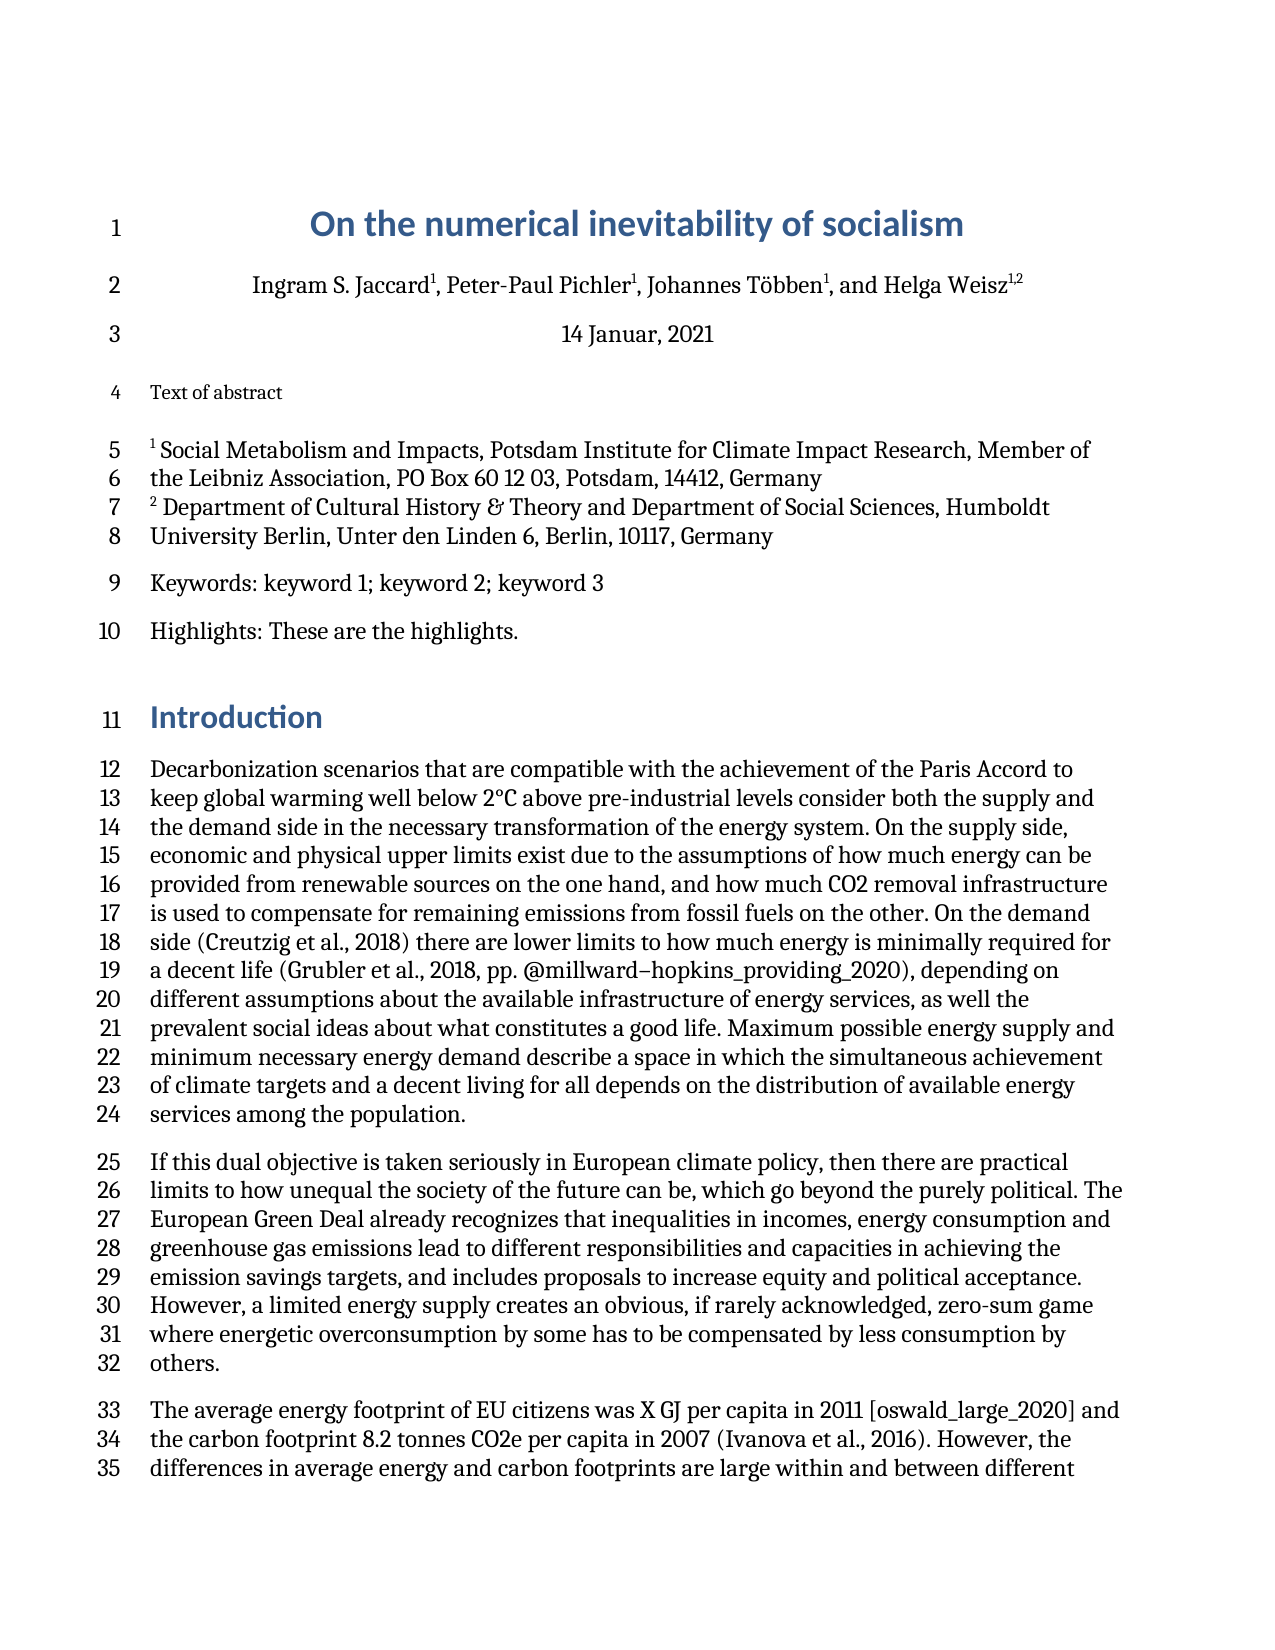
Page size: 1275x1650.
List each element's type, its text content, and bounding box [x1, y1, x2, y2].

title On the numerical inevitability of socialism [150, 200, 1125, 246]
subtitle Introduction [150, 696, 1125, 736]
text Text of abstract [150, 380, 1125, 404]
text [150, 1396, 1125, 1483]
text 1 Social Metabolism and Impacts, Potsdam Institute for Climate Impact Research, Member of the Leibniz Association, PO Box 60 12 03, Potsdam, 14412, Germany 2 Department of Cultural History & Theory and Department of Social Sciences, Humboldt University Berlin, Unter den Linden 6, Berlin, 10117, Germany [150, 436, 1125, 551]
text Highlights: These are the highlights. [150, 617, 1125, 646]
text Decarbonization scenarios that are compatible with the achievement of the Paris Accord to keep global warming well below 2°C above pre-industrial levels consider both the supply and the demand side in the necessary transformation of the energy system. On the supply side, economic and physical upper limits exist due to the assumptions of how much energy can be provided from renewable sources on the one hand, and how much CO2 removal infrastructure is used to compensate for remaining emissions from fossil fuels on the other. On the demand side (Creutzig et al., 2018) there are lower limits to how much energy is minimally required for a decent life (Grubler et al., 2018, pp. @millward–hopkins_providing_2020), depending on different assumptions about the available infrastructure of energy services, as well the prevalent social ideas about what constitutes a good life. Maximum possible energy supply and minimum necessary energy demand describe a space in which the simultaneous achievement of climate targets and a decent living for all depends on the distribution of available energy services among the population. [150, 755, 1125, 1129]
text Ingram S. Jaccard1, Peter-Paul Pichler1, Johannes Többen1, and Helga Weisz1,2 [150, 271, 1125, 299]
text Keywords: keyword 1; keyword 2; keyword 3 [150, 569, 1125, 598]
text 14 Januar, 2021 [150, 320, 1125, 349]
text If this dual objective is taken seriously in European climate policy, then there are practical limits to how unequal the society of the future can be, which go beyond the purely political. The European Green Deal already recognizes that inequalities in incomes, energy consumption and greenhouse gas emissions lead to different responsibilities and capacities in achieving the emission savings targets, and includes proposals to increase equity and political acceptance. However, a limited energy supply creates an obvious, if rarely acknowledged, zero-sum game where energetic overconsumption by some has to be compensated by less consumption by others. [150, 1148, 1125, 1378]
